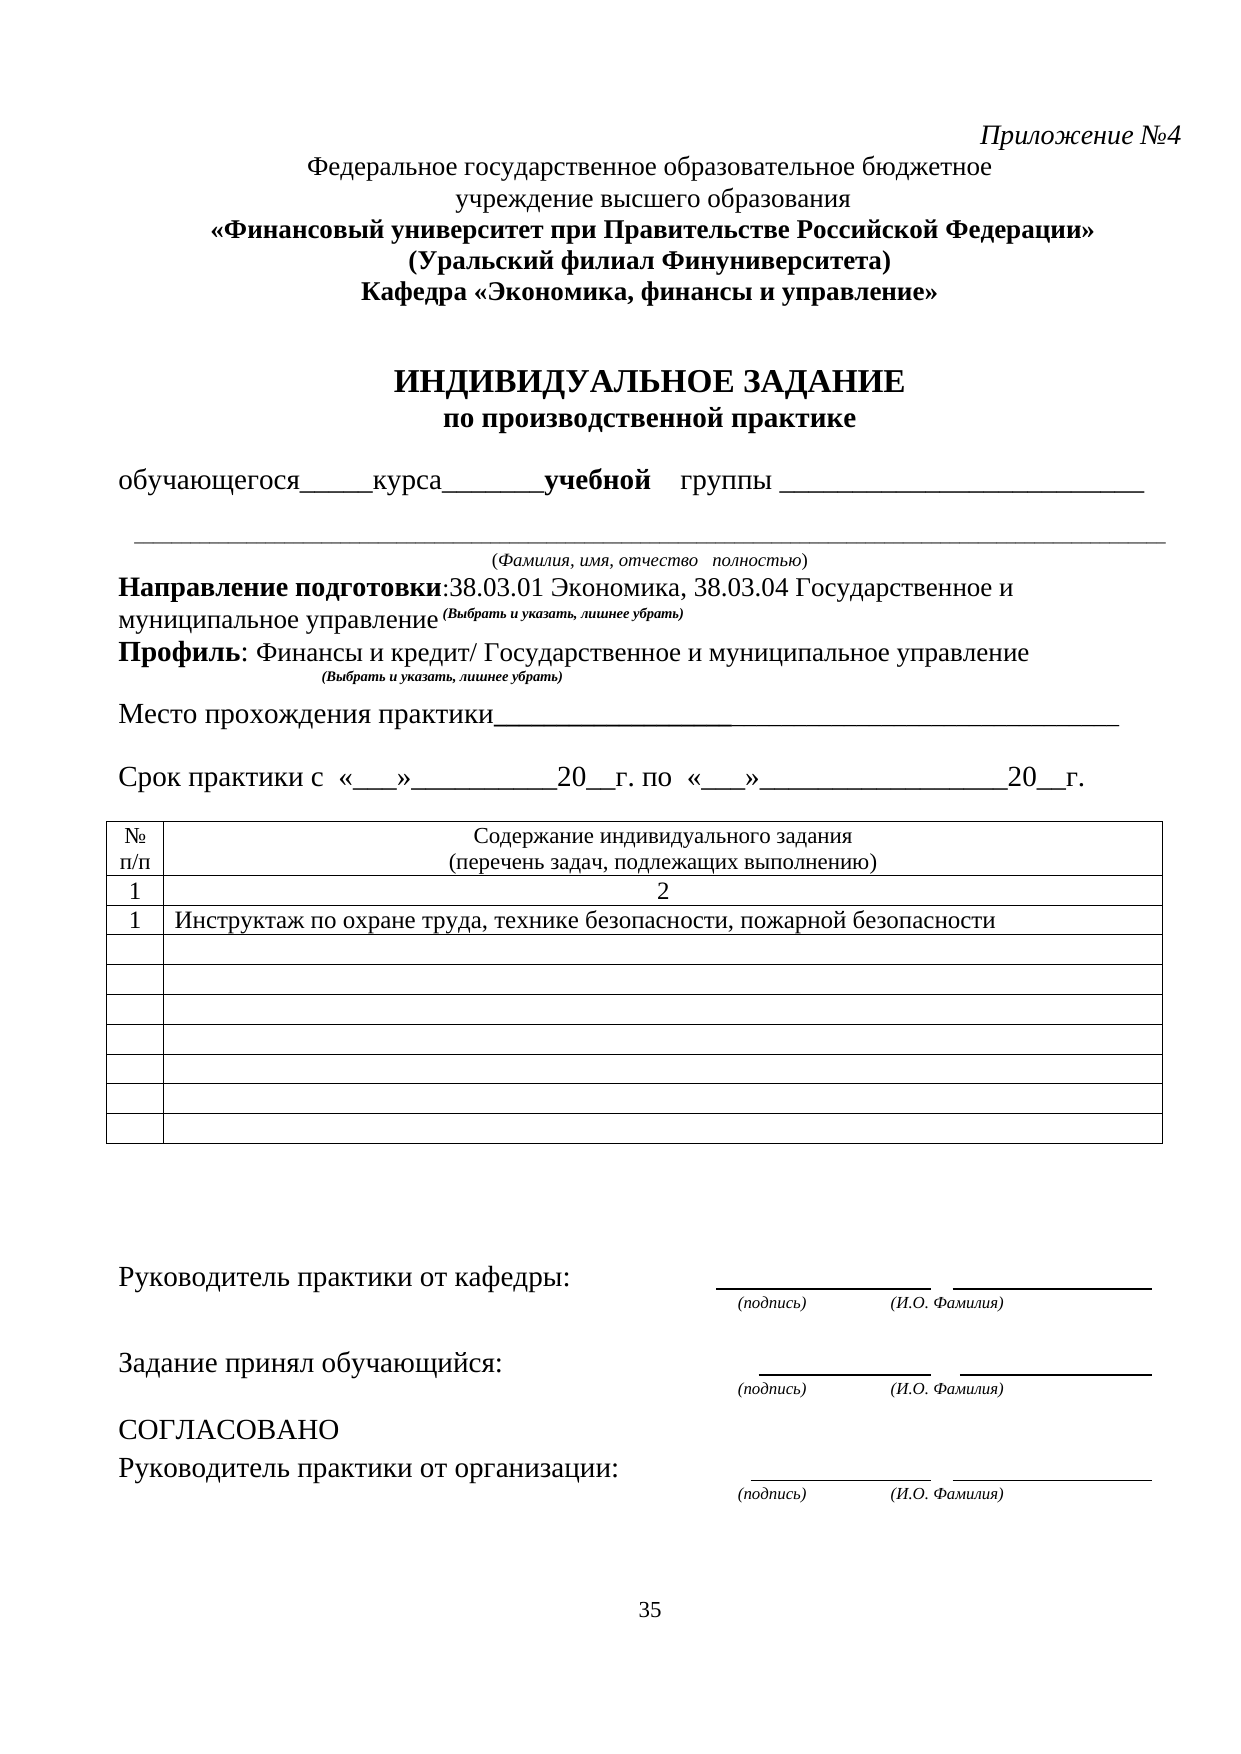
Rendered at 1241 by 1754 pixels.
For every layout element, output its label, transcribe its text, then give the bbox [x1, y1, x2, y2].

text (подпись) (И.О. Фамилия) [118, 1379, 1181, 1412]
table_cell [107, 965, 163, 994]
table_cell [107, 1114, 163, 1143]
text обучающегося_____курса_______учебной группы _________________________ [118, 462, 1181, 496]
text «Финансовый университет при Правительстве Российской Федерации» [118, 213, 1181, 244]
text СОГЛАСОВАНО [118, 1412, 1181, 1446]
table_cell [107, 935, 163, 964]
text ИНДИВИДУАЛЬНОЕ ЗАДАНИЕ [118, 361, 1181, 400]
text Профиль: Финансы и кредит/ Государственное и муниципальное управление [118, 634, 1181, 668]
table_cell 1 [107, 876, 163, 904]
text Федеральное государственное образовательное бюджетное [118, 151, 1181, 182]
table_cell [164, 935, 1162, 964]
text Место прохождения практики__________________________________________________ [118, 696, 1181, 730]
text Руководитель практики от организации: [118, 1451, 1181, 1484]
text Кафедра «Экономика, финансы и управление» [118, 275, 1181, 306]
text (Выбрать и указать, лишнее убрать) [118, 668, 1181, 696]
text Срок практики с «___»__________20__г. по «___»_________________20__г. [118, 759, 1181, 792]
table_cell [164, 1055, 1162, 1083]
table_cell 1 [107, 906, 163, 934]
text (подпись) (И.О. Фамилия) [118, 1484, 1181, 1518]
text Задание принял обучающийся: [118, 1345, 1181, 1379]
table_cell [164, 1025, 1162, 1053]
text (подпись) (И.О. Фамилия) [118, 1292, 1181, 1326]
table_cell [164, 1114, 1162, 1143]
text ______________________________________________________________________________________________________________ [118, 521, 1181, 546]
table_cell [107, 1055, 163, 1083]
text Приложение №4 [193, 118, 1181, 151]
table_cell [107, 1025, 163, 1053]
table_cell [164, 1084, 1162, 1113]
table_cell [107, 995, 163, 1024]
table_cell [164, 995, 1162, 1024]
text по производственной практике [118, 400, 1181, 433]
text Руководитель практики от кафедры: [118, 1259, 1181, 1292]
table_cell 2 [164, 876, 1162, 904]
text (Фамилия, имя, отчество полностью) [118, 546, 1181, 571]
text учреждение высшего образования [118, 182, 1181, 213]
table_cell [164, 965, 1162, 994]
text (Уральский филиал Финуниверситета) [118, 244, 1181, 275]
table_cell Инструктаж по охране труда, технике безопасности, пожарной безопасности [164, 906, 1162, 934]
text Направление подготовки:38.03.01 Экономика, 38.03.04 Государственное и муниципальное управление (Выбрать и указать, лишнее убрать) [118, 571, 1181, 634]
table_header Содержание индивидуального задания (перечень задач, подлежащих выполнению) [164, 822, 1162, 875]
table_cell [107, 1084, 163, 1113]
table_header № п/п [107, 822, 163, 875]
